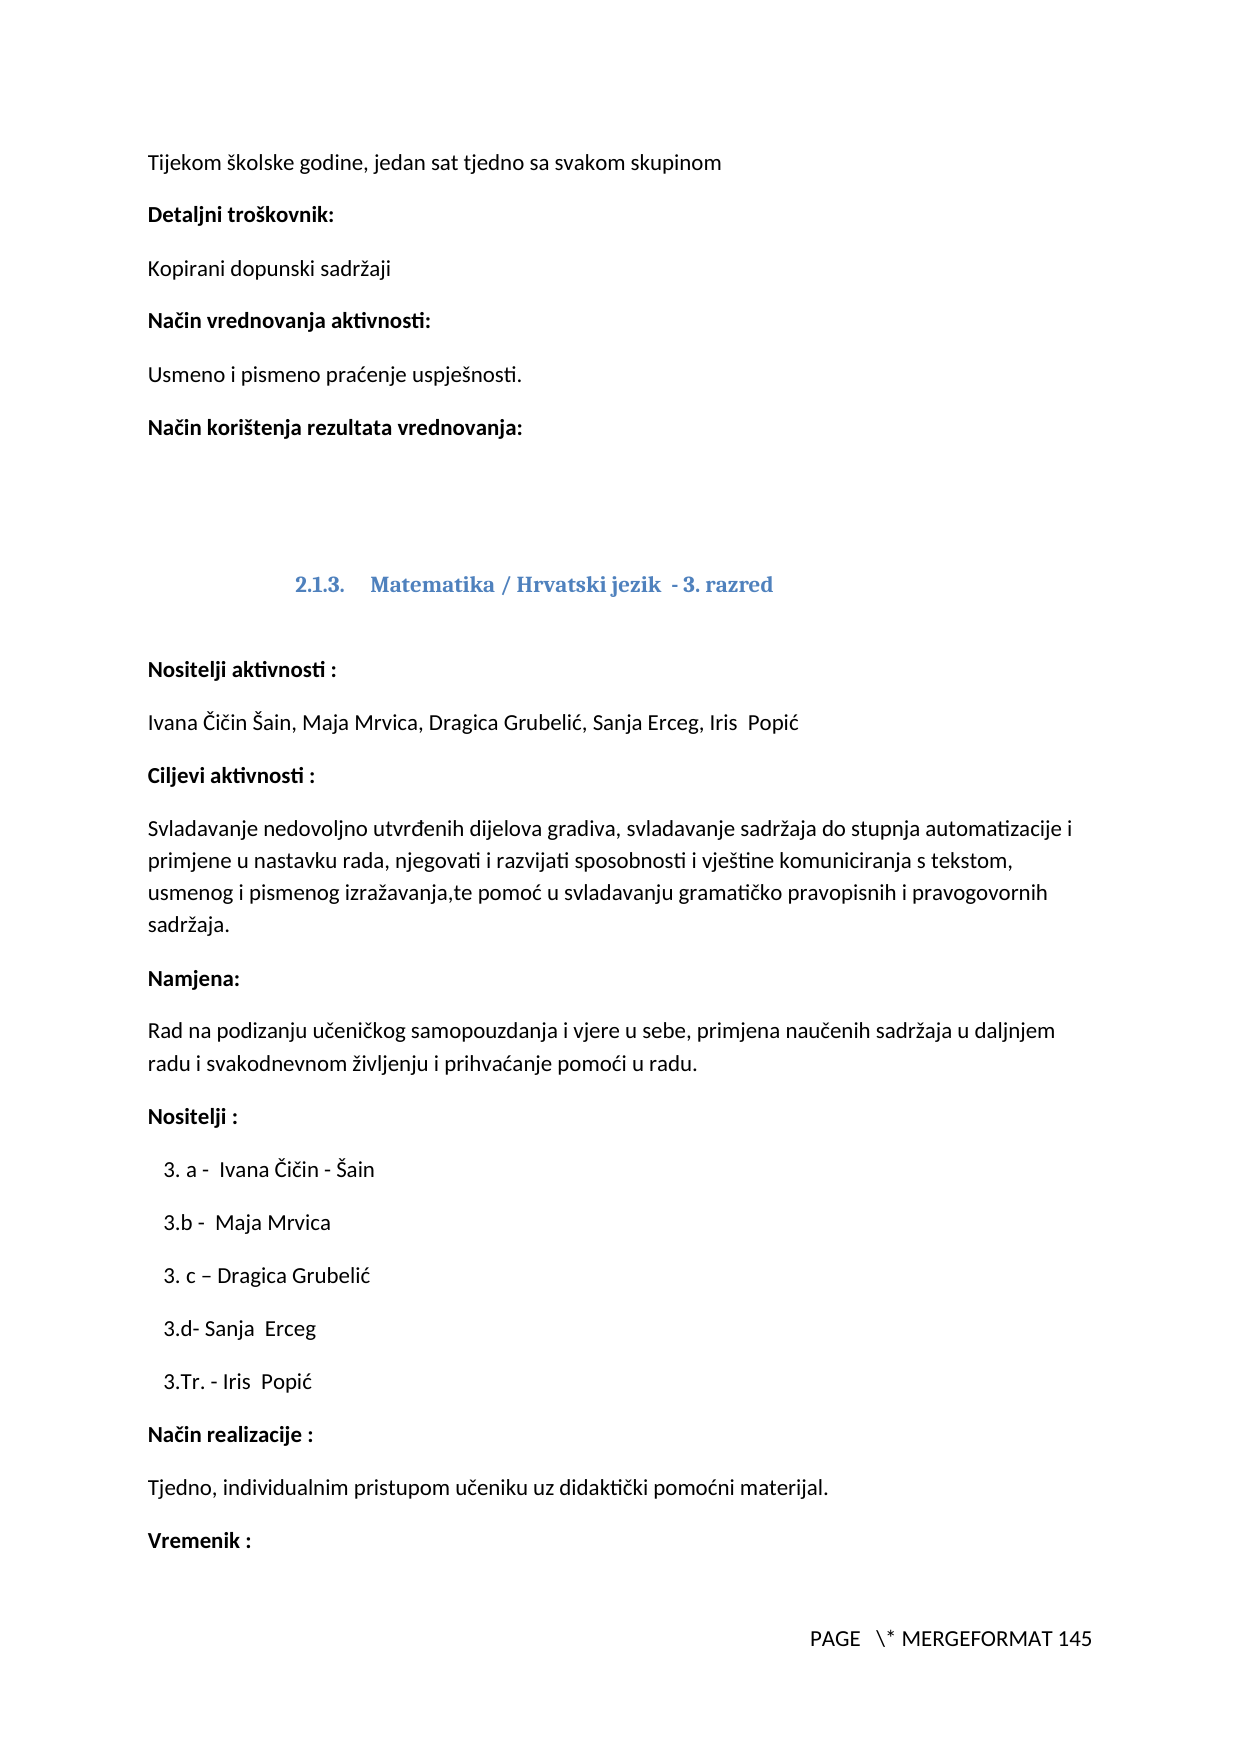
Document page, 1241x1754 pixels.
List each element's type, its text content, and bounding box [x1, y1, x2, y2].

text Način korištenja rezultata vrednovanja: [148, 413, 1093, 441]
text Kopirani dopunski sadržaji [148, 254, 1093, 282]
text Svladavanje nedovoljno utvrđenih dijelova gradiva, svladavanje sadržaja do stupnja automatizacije i primjene u nastavku rada, njegovati i razvijati sposobnosti i vještine komuniciranja s tekstom, usmenog i pismenog izražavanja,te pomoć u svladavanju gramatičko pravopisnih i pravogovornih sadržaja. [148, 814, 1093, 939]
text Rad na podizanju učeničkog samopouzdanja i vjere u sebe, primjena naučenih sadržaja u daljnjem radu i svakodnevnom življenju i prihvaćanje pomoći u radu. [148, 1017, 1093, 1077]
text Tijekom školske godine, jedan sat tjedno sa svakom skupinom [148, 148, 1093, 176]
text Nositelji : [148, 1102, 1093, 1130]
text Ivana Čičin Šain, Maja Mrvica, Dragica Grubelić, Sanja Erceg, Iris Popić [148, 708, 1093, 736]
text Detaljni troškovnik: [148, 201, 1093, 229]
text Namjena: [148, 964, 1093, 992]
list c – Dragica Grubelić [163, 1261, 1093, 1289]
text 3.b - Maja Mrvica [163, 1208, 1093, 1236]
text Tjedno, individualnim pristupom učeniku uz didaktički pomoćni materijal. [148, 1473, 1093, 1501]
list a - Ivana Čičin - Šain [163, 1155, 1093, 1183]
text 3.d- Sanja Erceg [163, 1314, 1093, 1342]
text 3.Tr. - Iris Popić [148, 1367, 1093, 1395]
text Ciljevi aktivnosti : [148, 761, 1093, 789]
text Način realizacije : [148, 1420, 1093, 1448]
text Način vrednovanja aktivnosti: [148, 307, 1093, 335]
text Vremenik : [148, 1526, 1093, 1554]
subtitle Matematika / Hrvatski jezik - 3. razred [295, 572, 1093, 598]
text Usmeno i pismeno praćenje uspješnosti. [148, 360, 1093, 388]
text Nositelji aktivnosti : [148, 655, 1093, 683]
